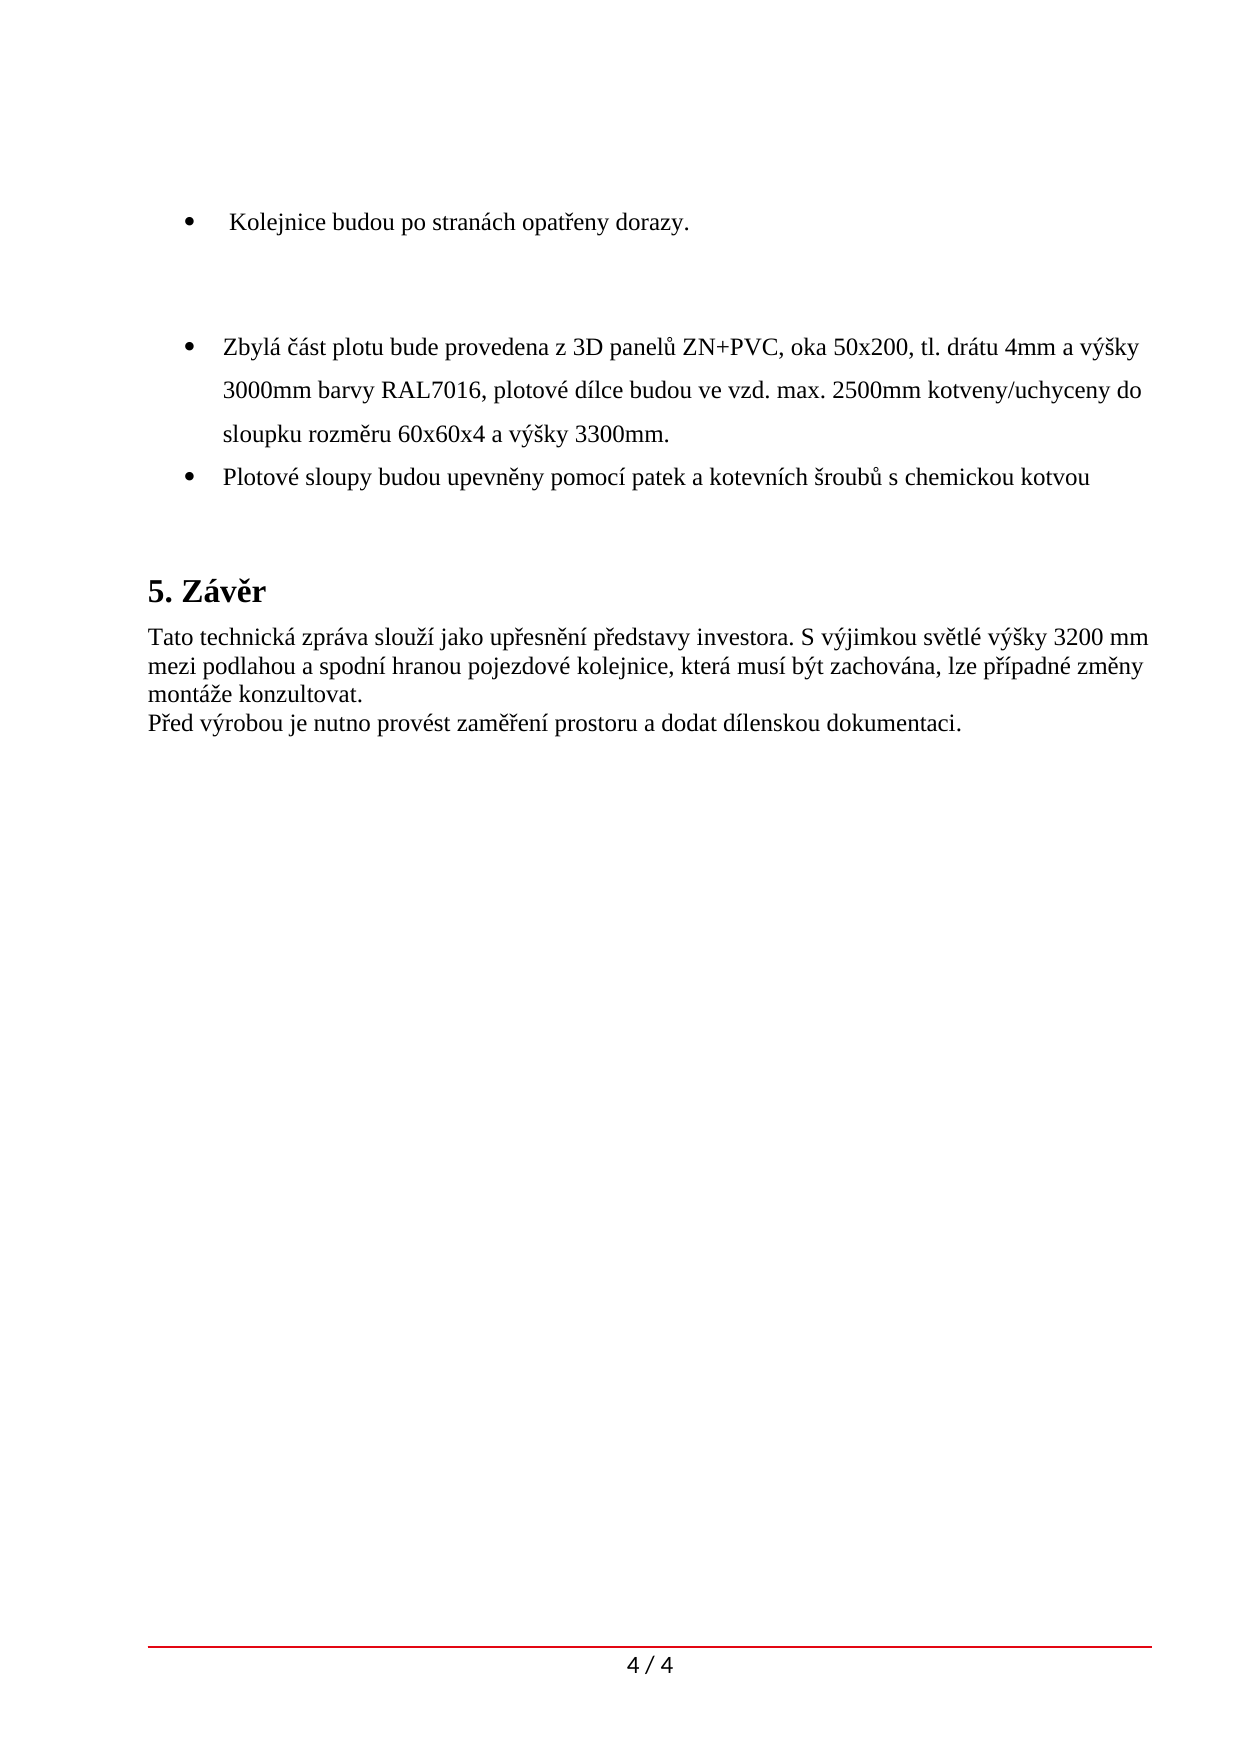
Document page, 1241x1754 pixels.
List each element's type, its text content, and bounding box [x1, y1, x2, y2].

list Zbylá část plotu bude provedena z 3D panelů ZN+PVC, oka 50x200, tl. drátu 4mm a výšky 3000mm barvy RAL7016, plotové dílce budou ve vzd. max. 2500mm kotveny/uchyceny do sloupku rozměru 60x60x4 a výšky 3300mm. [185, 332, 1152, 447]
subtitle Závěr [148, 571, 1152, 609]
text Tato technická zpráva slouží jako upřesnění představy investora. S výjimkou světlé výšky 3200 mm mezi podlahou a spodní hranou pojezdové kolejnice, která musí být zachována, lze případné změny montáže konzultovat. [148, 622, 1152, 708]
list Kolejnice budou po stranách opatřeny dorazy. [185, 207, 1152, 236]
text Před výrobou je nutno provést zaměření prostoru a dodat dílenskou dokumentaci. [148, 708, 1152, 737]
list Plotové sloupy budou upevněny pomocí patek a kotevních šroubů s chemickou kotvou [185, 462, 1152, 491]
